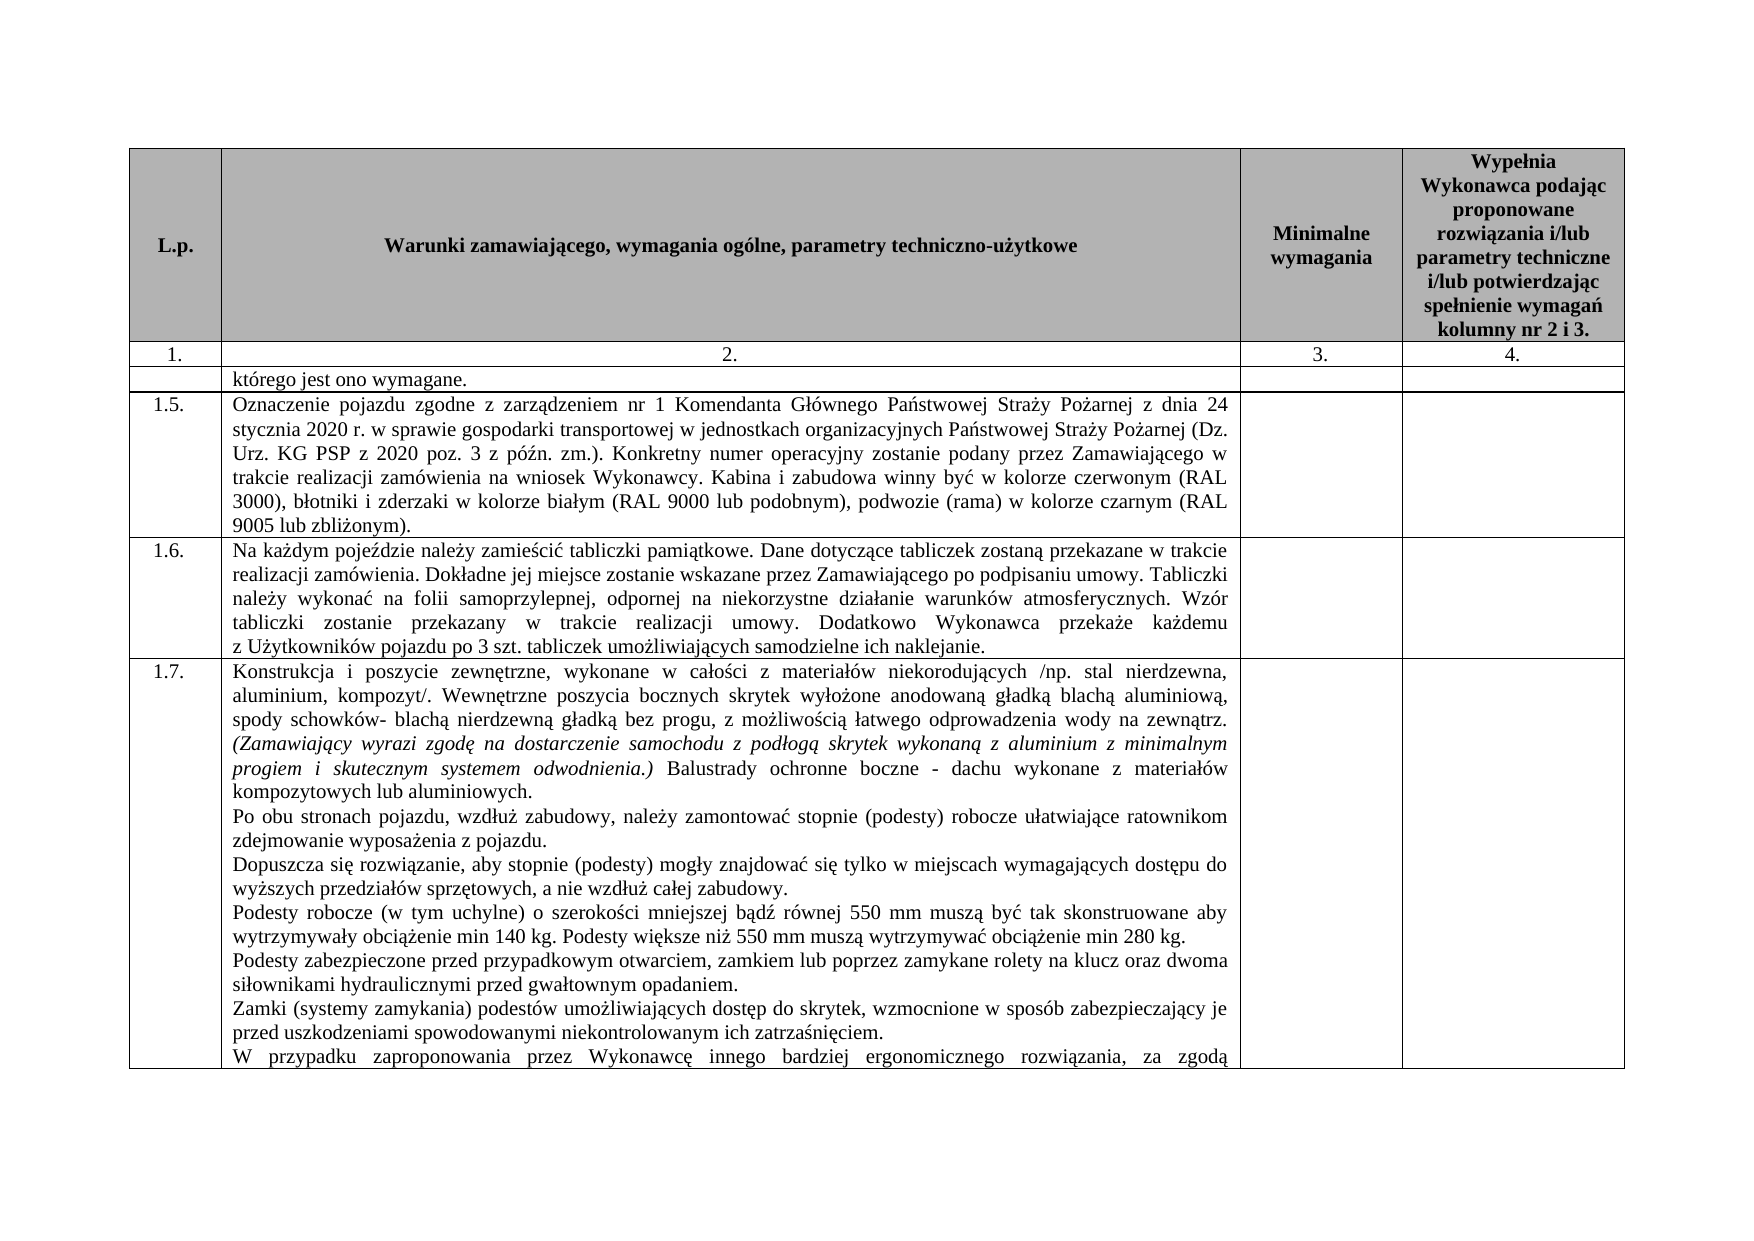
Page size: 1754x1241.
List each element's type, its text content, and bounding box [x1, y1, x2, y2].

table_cell [1403, 367, 1624, 391]
table_header L.p. [130, 149, 221, 341]
table_cell [1241, 342, 1402, 366]
table_cell [130, 342, 221, 366]
table_cell [222, 342, 1240, 366]
table_cell [1241, 538, 1402, 658]
table_cell [1403, 342, 1624, 366]
table_cell Na każdym pojeździe należy zamieścić tabliczki pamiątkowe. Dane dotyczące tabliczek zostaną przekazane w trakcie realizacji zamówienia. Dokładne jej miejsce zostanie wskazane przez Zamawiającego po podpisaniu umowy. Tabliczki należy wykonać na folii samoprzylepnej, odpornej na niekorzystne działanie warunków atmosferycznych. Wzór tabliczki zostanie przekazany w trakcie realizacji umowy. Dodatkowo Wykonawca przekaże każdemu z Użytkowników pojazdu po 3 szt. tabliczek umożliwiających samodzielne ich naklejanie. [222, 538, 1240, 658]
table_cell [1241, 367, 1402, 391]
table_header Wypełnia Wykonawca podając proponowane rozwiązania i/lub parametry techniczne i/lub potwierdzając spełnienie wymagań kolumny nr 2 i 3. [1403, 149, 1624, 341]
table_cell [1241, 393, 1402, 537]
table_cell [1403, 393, 1624, 537]
table_cell [1403, 659, 1624, 1068]
table_cell [130, 659, 221, 1068]
table_header Warunki zamawiającego, wymagania ogólne, parametry techniczno-użytkowe [222, 149, 1240, 341]
table_cell [130, 538, 221, 658]
table_cell [1241, 659, 1402, 1068]
table_cell Oznaczenie pojazdu zgodne z zarządzeniem nr 1 Komendanta Głównego Państwowej Straży Pożarnej z dnia 24 stycznia 2020 r. w sprawie gospodarki transportowej w jednostkach organizacyjnych Państwowej Straży Pożarnej (Dz. Urz. KG PSP z 2020 poz. 3 z późn. zm.). Konkretny numer operacyjny zostanie podany przez Zamawiającego w trakcie realizacji zamówienia na wniosek Wykonawcy. Kabina i zabudowa winny być w kolorze czerwonym (RAL 3000), błotniki i zderzaki w kolorze białym (RAL 9000 lub podobnym), podwozie (rama) w kolorze czarnym (RAL 9005 lub zbliżonym). [222, 393, 1240, 537]
table_header Minimalne wymagania [1241, 149, 1402, 341]
table_cell [1403, 538, 1624, 658]
table_cell [130, 393, 221, 537]
table_cell [130, 367, 221, 391]
